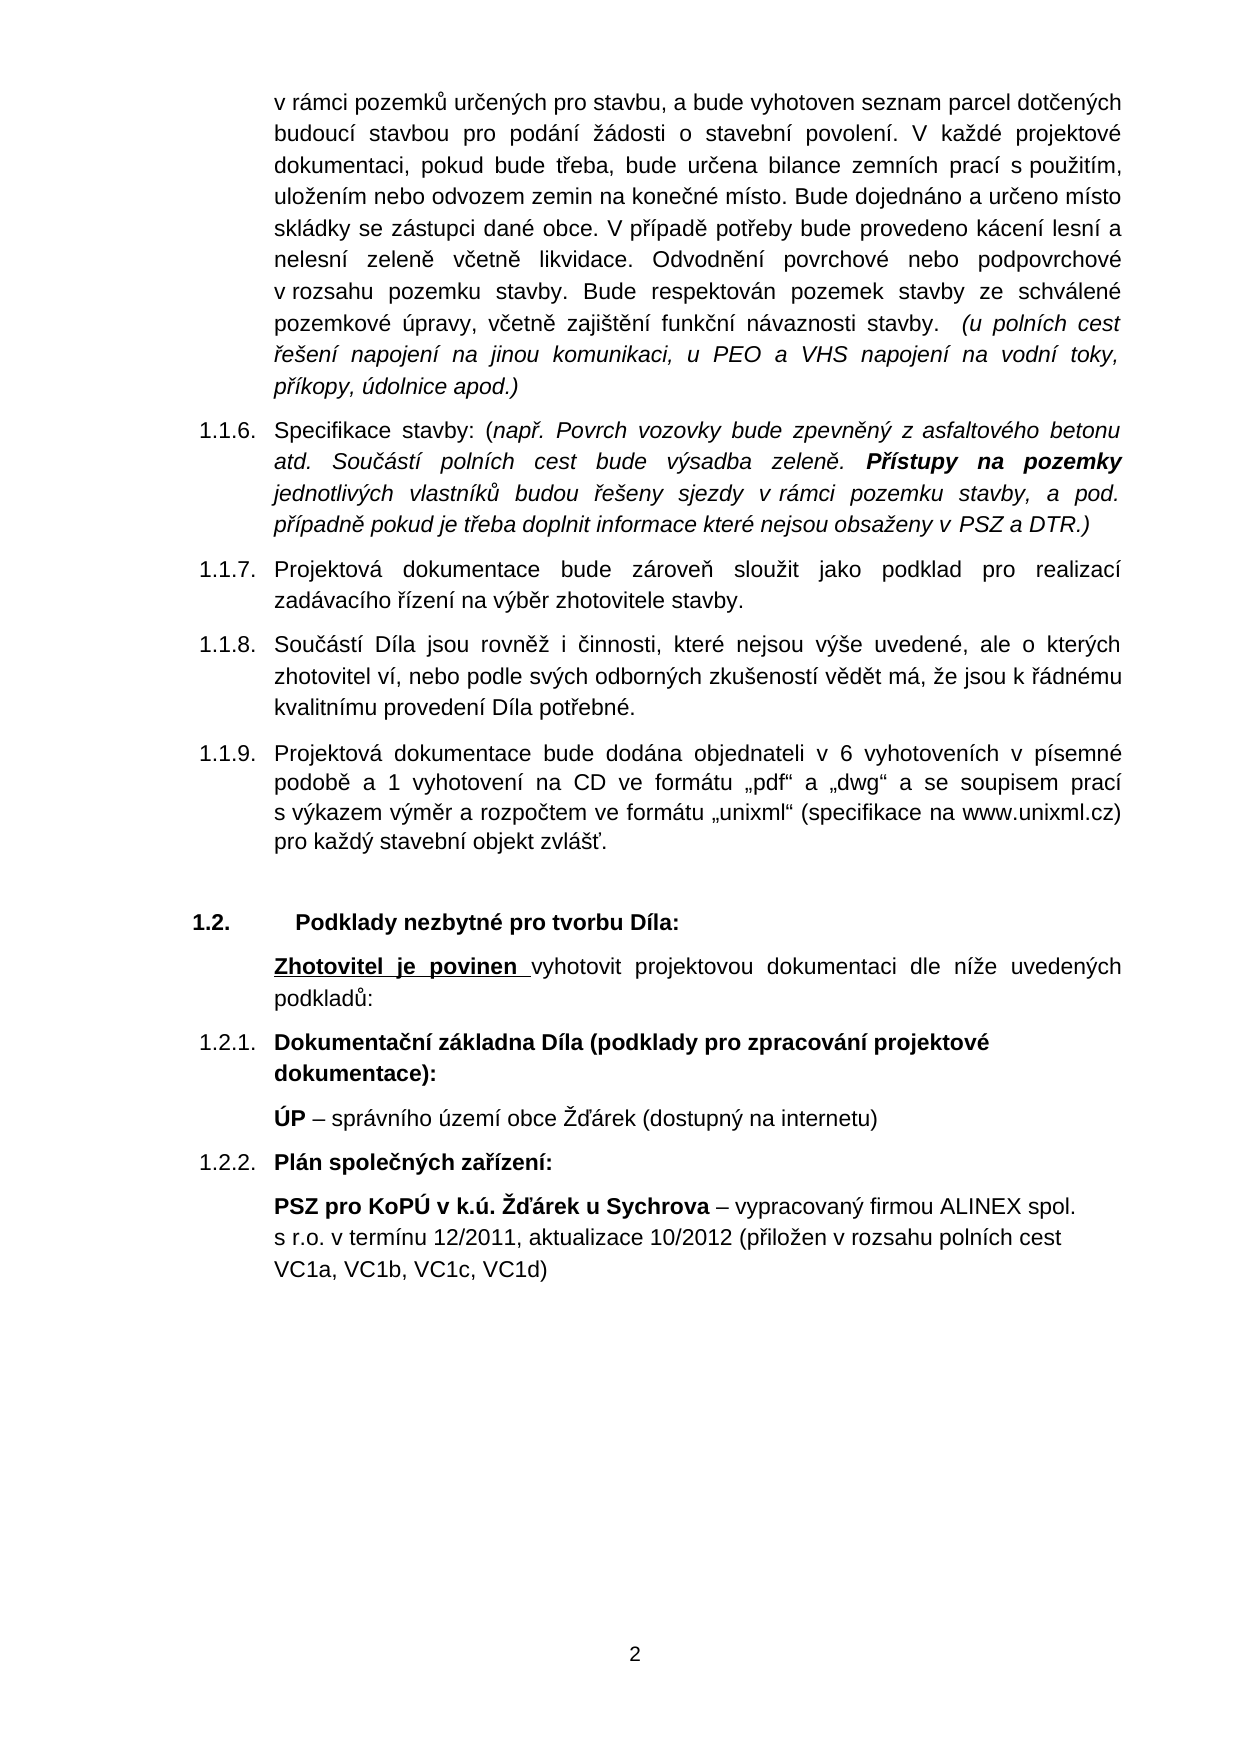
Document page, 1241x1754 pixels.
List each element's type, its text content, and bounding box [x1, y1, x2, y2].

list Zhotovitel je povinen vyhotovit projektovou dokumentaci dle níže uvedených podkladů: [274, 953, 1122, 1011]
list Dokumentační základna Díla (podklady pro zpracování projektové dokumentace): [199, 1029, 1122, 1087]
list Podklady nezbytné pro tvorbu Díla: [192, 909, 1122, 936]
list Plán společných zařízení: [199, 1148, 1122, 1175]
list Součástí Díla jsou rovněž i činnosti, které nejsou výše uvedené, ale o kterých zhotovitel ví, nebo podle svých odborných zkušeností vědět má, že jsou k řádnému kvalitnímu provedení Díla potřebné. [199, 631, 1122, 721]
list Specifikace stavby: (např. Povrch vozovky bude zpevněný z asfaltového betonu atd. Součástí polních cest bude výsadba zeleně. Přístupy na pozemky jednotlivých vlastníků budou řešeny sjezdy v rámci pozemku stavby, a pod. případně pokud je třeba doplnit informace které nejsou obsaženy v PSZ a DTR.) [199, 417, 1122, 538]
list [199, 89, 1122, 399]
list Projektová dokumentace bude dodána objednateli v 6 vyhotoveních v písemné podobě a 1 vyhotovení na CD ve formátu „pdf“ a „dwg“ a se soupisem prací s výkazem výměr a rozpočtem ve formátu „unixml“ (specifikace na www.unixml.cz) pro každý stavební objekt zvlášť. [199, 738, 1122, 855]
list ÚP – správního území obce Žďárek (dostupný na internetu) [274, 1104, 1122, 1131]
list Projektová dokumentace bude zároveň sloužit jako podklad pro realizací zadávacího řízení na výběr zhotovitele stavby. [199, 556, 1122, 613]
list PSZ pro KoPÚ v k.ú. Žďárek u Sychrova – vypracovaný firmou ALINEX spol. s r.o. v termínu 12/2011, aktualizace 10/2012 (přiložen v rozsahu polních cest VC1a, VC1b, VC1c, VC1d) [274, 1193, 1122, 1282]
